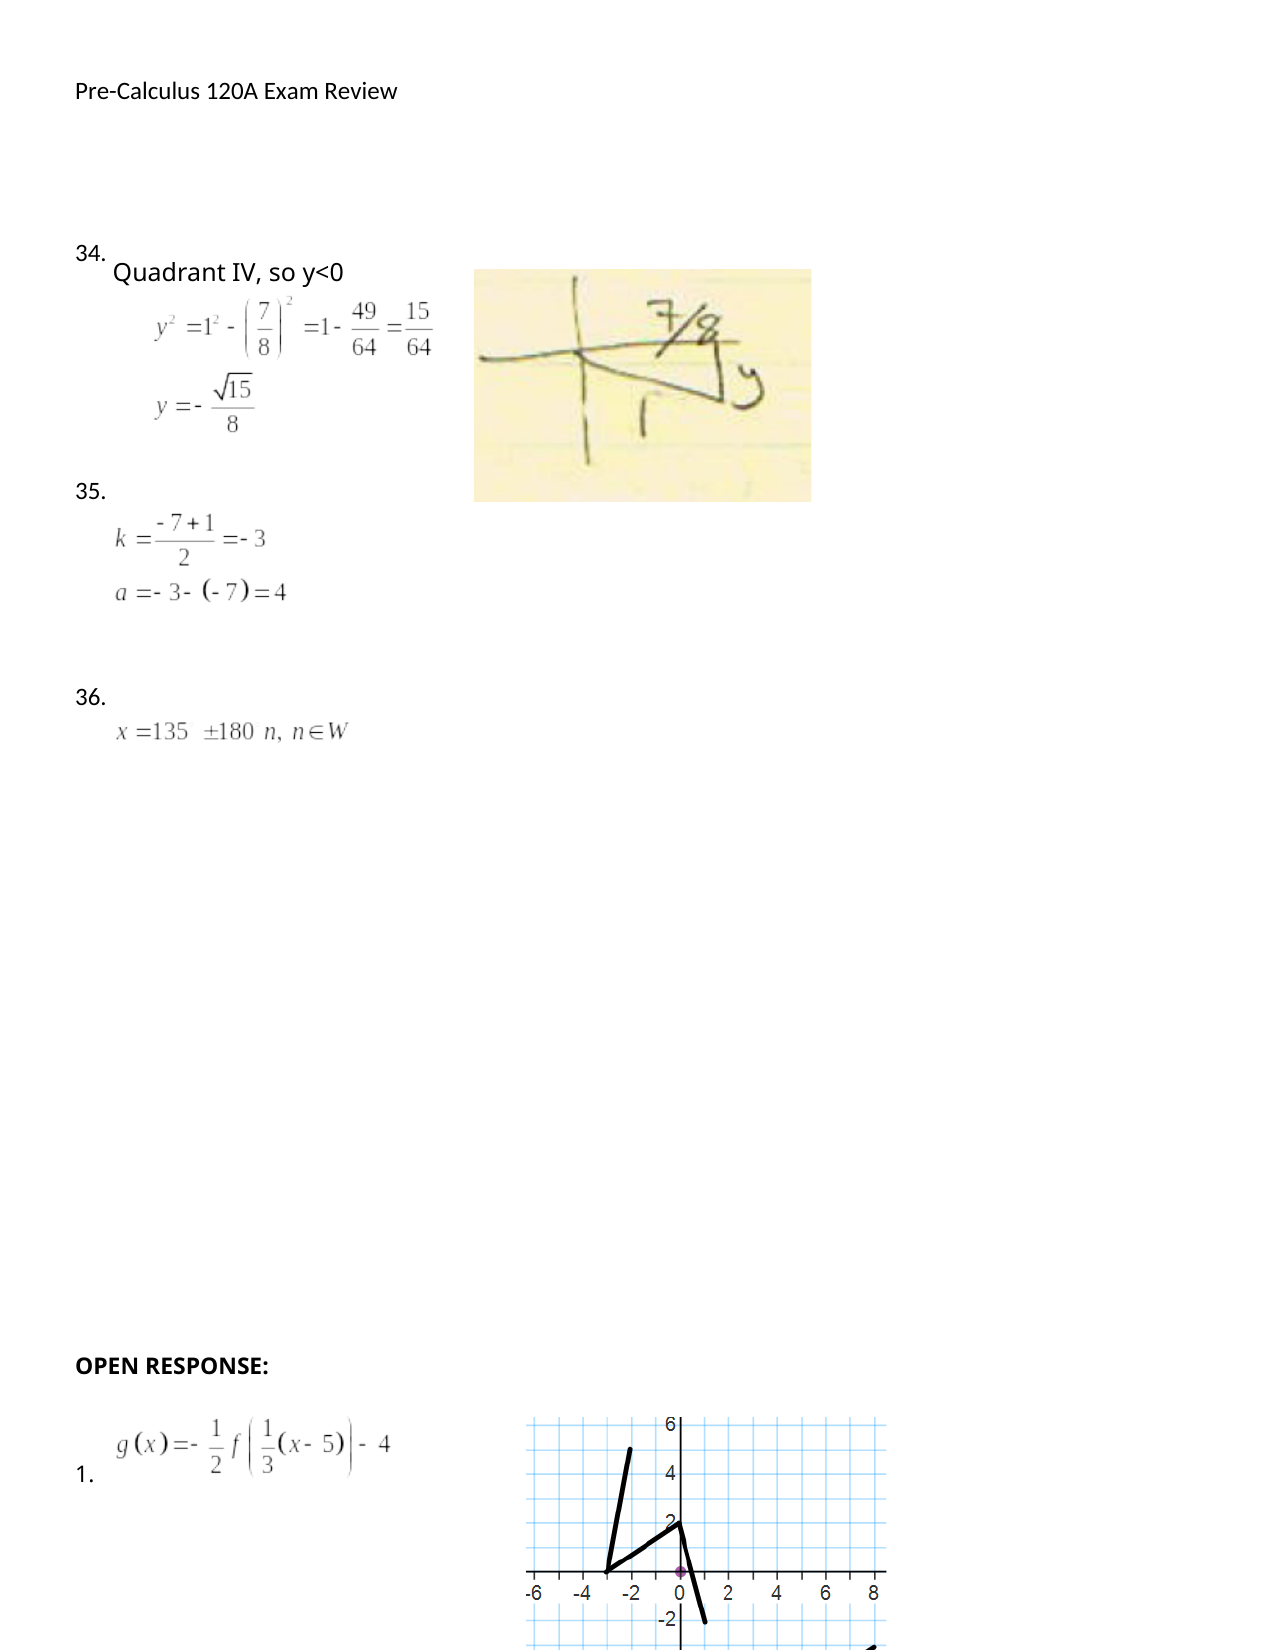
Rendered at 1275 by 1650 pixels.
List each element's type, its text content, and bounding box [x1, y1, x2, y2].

list Quadrant IV, so y<0 [75, 235, 1125, 288]
picture [473, 288, 812, 502]
list OPEN RESPONSE: [75, 1349, 1200, 1381]
picture [526, 1417, 887, 1650]
